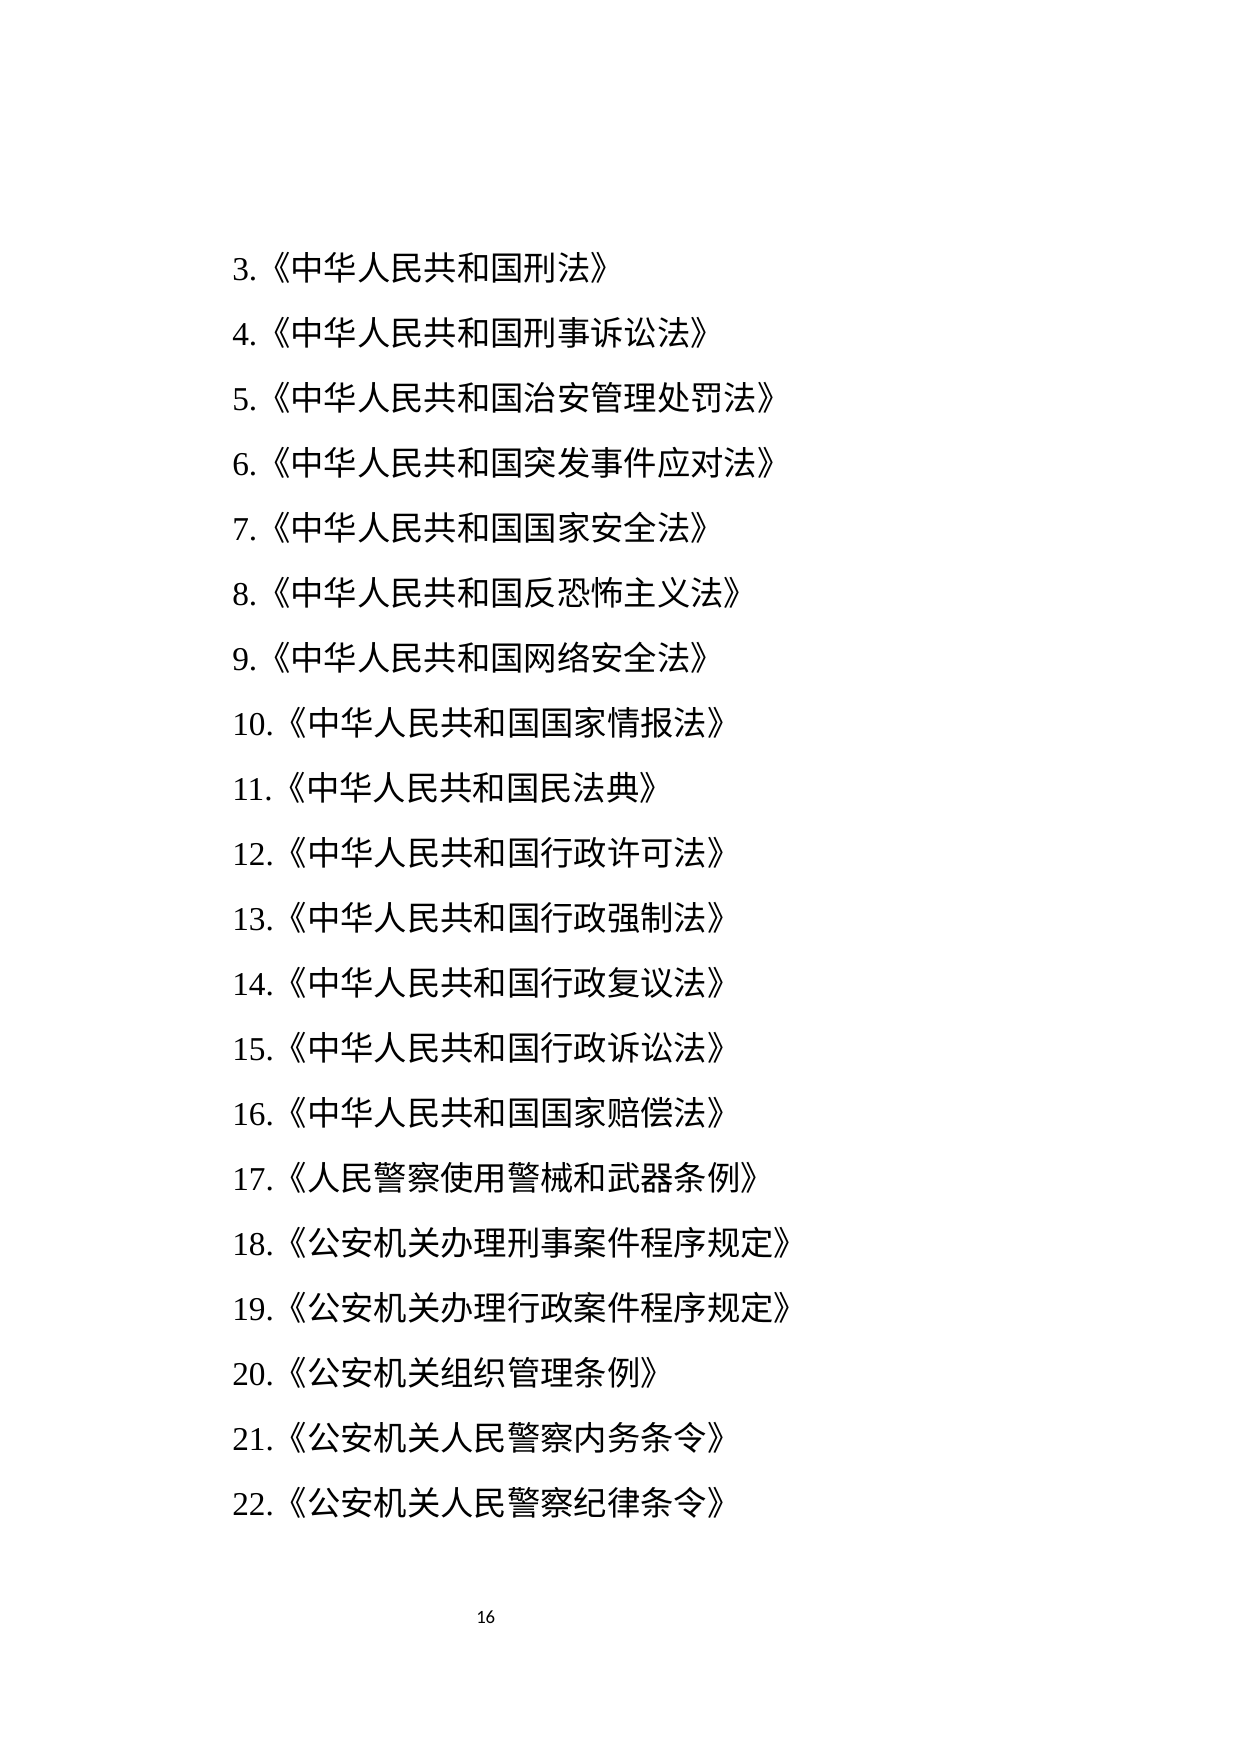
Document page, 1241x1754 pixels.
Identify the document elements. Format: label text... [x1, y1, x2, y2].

text 18.《公安机关办理刑事案件程序规定》 [165, 1208, 1087, 1273]
text 6.《中华人民共和国突发事件应对法》 [165, 428, 1087, 493]
text 19.《公安机关办理行政案件程序规定》 [165, 1273, 1087, 1338]
text 7.《中华人民共和国国家安全法》 [165, 493, 1087, 558]
text 8.《中华人民共和国反恐怖主义法》 [165, 558, 1087, 623]
text 16.《中华人民共和国国家赔偿法》 [165, 1078, 1087, 1143]
text 22.《公安机关人民警察纪律条令》 [165, 1468, 1087, 1533]
text 12.《中华人民共和国行政许可法》 [165, 818, 1087, 883]
text 13.《中华人民共和国行政强制法》 [165, 883, 1087, 948]
text 5.《中华人民共和国治安管理处罚法》 [165, 363, 1087, 428]
text 20.《公安机关组织管理条例》 [165, 1338, 1087, 1403]
text 3.《中华人民共和国刑法》 [165, 233, 1087, 298]
text 21.《公安机关人民警察内务条令》 [165, 1403, 1087, 1468]
text 10.《中华人民共和国国家情报法》 [165, 688, 1087, 753]
text 14.《中华人民共和国行政复议法》 [165, 948, 1087, 1013]
text 9.《中华人民共和国网络安全法》 [165, 623, 1087, 688]
text 4.《中华人民共和国刑事诉讼法》 [165, 298, 1087, 363]
text 17.《人民警察使用警械和武器条例》 [165, 1143, 1087, 1208]
text 15.《中华人民共和国行政诉讼法》 [165, 1013, 1087, 1078]
text 11.《中华人民共和国民法典》 [165, 753, 1087, 818]
